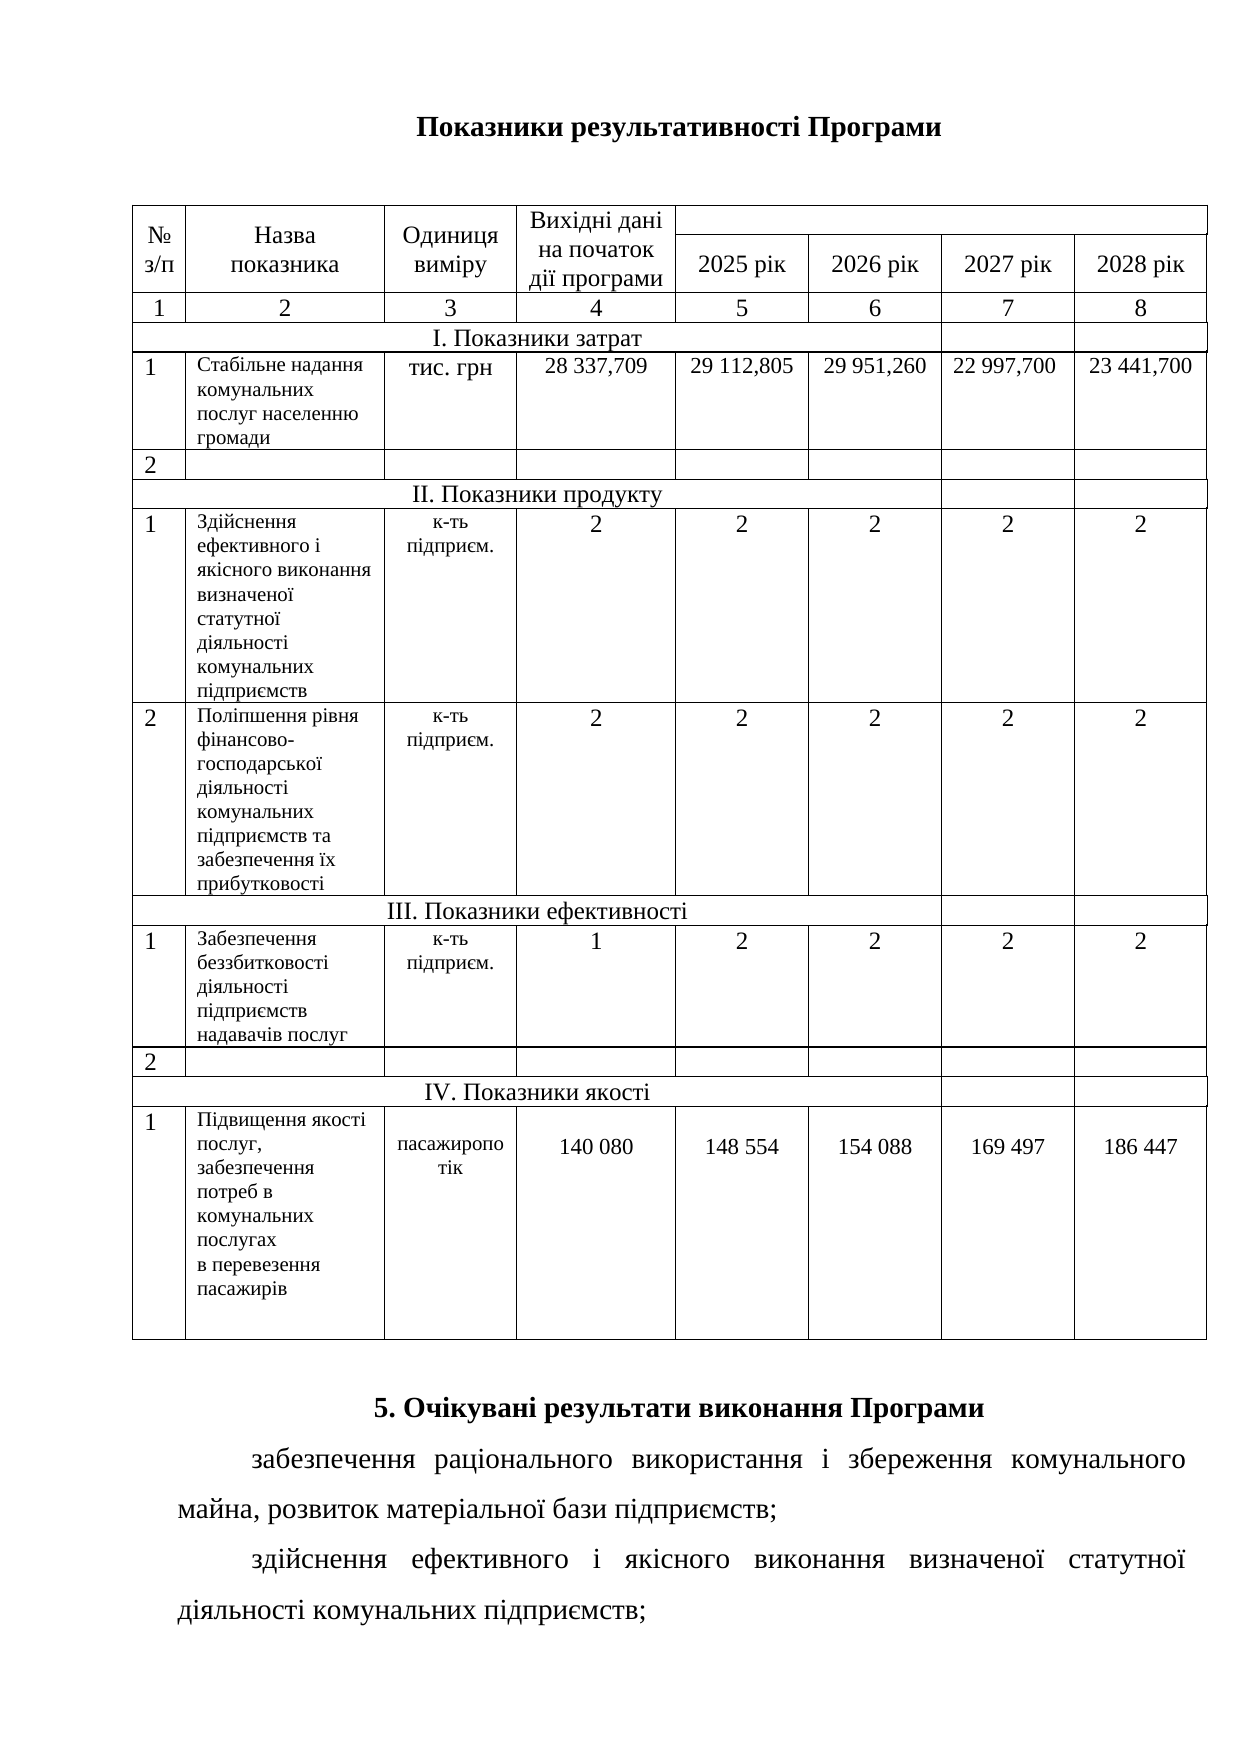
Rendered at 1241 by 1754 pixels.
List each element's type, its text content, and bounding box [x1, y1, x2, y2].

table_cell 2 [1075, 509, 1206, 702]
table_cell 6 [809, 293, 941, 322]
table_header Вихідні дані на початок дії програми [517, 206, 675, 292]
table_cell 28 337,709 [517, 353, 675, 449]
table_cell 148 554 [676, 1107, 808, 1339]
table_header Назва показника [186, 206, 384, 292]
table_cell 29 112,805 [676, 353, 808, 449]
table_cell пасажиропотік [385, 1107, 516, 1339]
table_cell к-ть підприєм. [385, 926, 516, 1046]
table_cell [1075, 896, 1207, 925]
table_cell 154 088 [809, 1107, 941, 1339]
text забезпечення раціонального використання і збереження комунального майна, розвиток матеріальної бази підприємств; [177, 1441, 1186, 1525]
table_cell Підвищення якості послуг, забезпечення потреб в комунальних послугах в перевезення пасажирів [186, 1107, 384, 1339]
table_cell [809, 450, 941, 478]
table_header Одиниця виміру [385, 206, 516, 292]
table_cell 2025 рік [676, 235, 808, 292]
table_cell [385, 450, 516, 478]
table_cell [809, 1048, 941, 1076]
table_cell 2 [676, 926, 808, 1046]
text здійснення ефективного і якісного виконання визначеної статутної діяльності комунальних підприємств; [177, 1542, 1186, 1625]
table_cell 2 [809, 703, 941, 895]
table_cell 2 [133, 450, 185, 478]
table_cell 29 951,260 [809, 353, 941, 449]
table_cell [942, 1077, 1074, 1106]
table_cell [1075, 1077, 1207, 1106]
table_cell [1075, 480, 1207, 508]
table_cell 2 [1075, 703, 1206, 895]
table_cell 2 [517, 703, 675, 895]
table_cell 140 080 [517, 1107, 675, 1339]
table_cell 169 497 [942, 1107, 1074, 1339]
table_cell 2 [186, 293, 384, 322]
table_cell 2 [942, 926, 1074, 1046]
table_cell IV. Показники якості [133, 1077, 941, 1106]
table_cell Здійснення ефективного і якісного виконання визначеної статутної діяльності комунальних підприємств [186, 509, 384, 702]
table_cell 2 [133, 703, 185, 895]
table_cell 8 [1075, 293, 1206, 322]
table_cell к-ть підприєм. [385, 509, 516, 702]
table_cell 2028 рік [1075, 235, 1206, 292]
table_cell [186, 1048, 384, 1076]
table_cell 2 [942, 703, 1074, 895]
table_header [676, 206, 1207, 234]
table_cell 2 [809, 926, 941, 1046]
table_cell тис. грн [385, 353, 516, 449]
table_cell 2 [1075, 926, 1206, 1046]
table_cell 1 [517, 926, 675, 1046]
table_cell Забезпечення беззбитковості діяльності підприємств надавачів послуг [186, 926, 384, 1046]
table_cell [1075, 1048, 1206, 1076]
table_cell 2 [942, 509, 1074, 702]
table_cell [1075, 450, 1206, 478]
text Показники результативності Програми [177, 109, 1181, 143]
table_cell [676, 1048, 808, 1076]
table_cell [942, 323, 1074, 351]
table_cell ІІІ. Показники ефективності [133, 896, 941, 925]
table_cell 22 997,700 [942, 353, 1074, 449]
table_cell 2026 рік [809, 235, 941, 292]
table_cell [942, 896, 1074, 925]
table_cell 2027 рік [942, 235, 1074, 292]
table_cell 5 [676, 293, 808, 322]
table_cell 7 [942, 293, 1074, 322]
table_cell 1 [133, 509, 185, 702]
table_cell 2 [809, 509, 941, 702]
table_cell [942, 480, 1074, 508]
table_cell І. Показники затрат [133, 323, 941, 351]
table_cell Поліпшення рівня фінансово-господарської діяльності комунальних підприємств та забезпечення їх прибутковості [186, 703, 384, 895]
table_cell к-ть підприєм. [385, 703, 516, 895]
table_cell [1075, 323, 1207, 351]
table_cell 4 [517, 293, 675, 322]
table_cell 3 [385, 293, 516, 322]
table_cell 2 [676, 703, 808, 895]
table_cell [385, 1048, 516, 1076]
table_cell [186, 450, 384, 478]
table_cell 2 [517, 509, 675, 702]
table_cell 23 441,700 [1075, 353, 1206, 449]
table_cell 186 447 [1075, 1107, 1206, 1339]
table_cell Стабільне надання комунальних послуг населенню громади [186, 353, 384, 449]
table_cell [517, 1048, 675, 1076]
table_cell [942, 450, 1074, 478]
table_cell 1 [133, 926, 185, 1046]
table_cell [942, 1048, 1074, 1076]
table_header № з/п [133, 206, 185, 292]
table_cell 1 [133, 293, 185, 322]
table_cell 1 [133, 1107, 185, 1339]
table_cell ІІ. Показники продукту [133, 480, 941, 508]
table_cell 1 [133, 353, 185, 449]
table_cell 2 [133, 1048, 185, 1076]
text 5. Очікувані результати виконання Програми [177, 1391, 1181, 1424]
table_cell [517, 450, 675, 478]
table_cell [676, 450, 808, 478]
table_cell 2 [676, 509, 808, 702]
